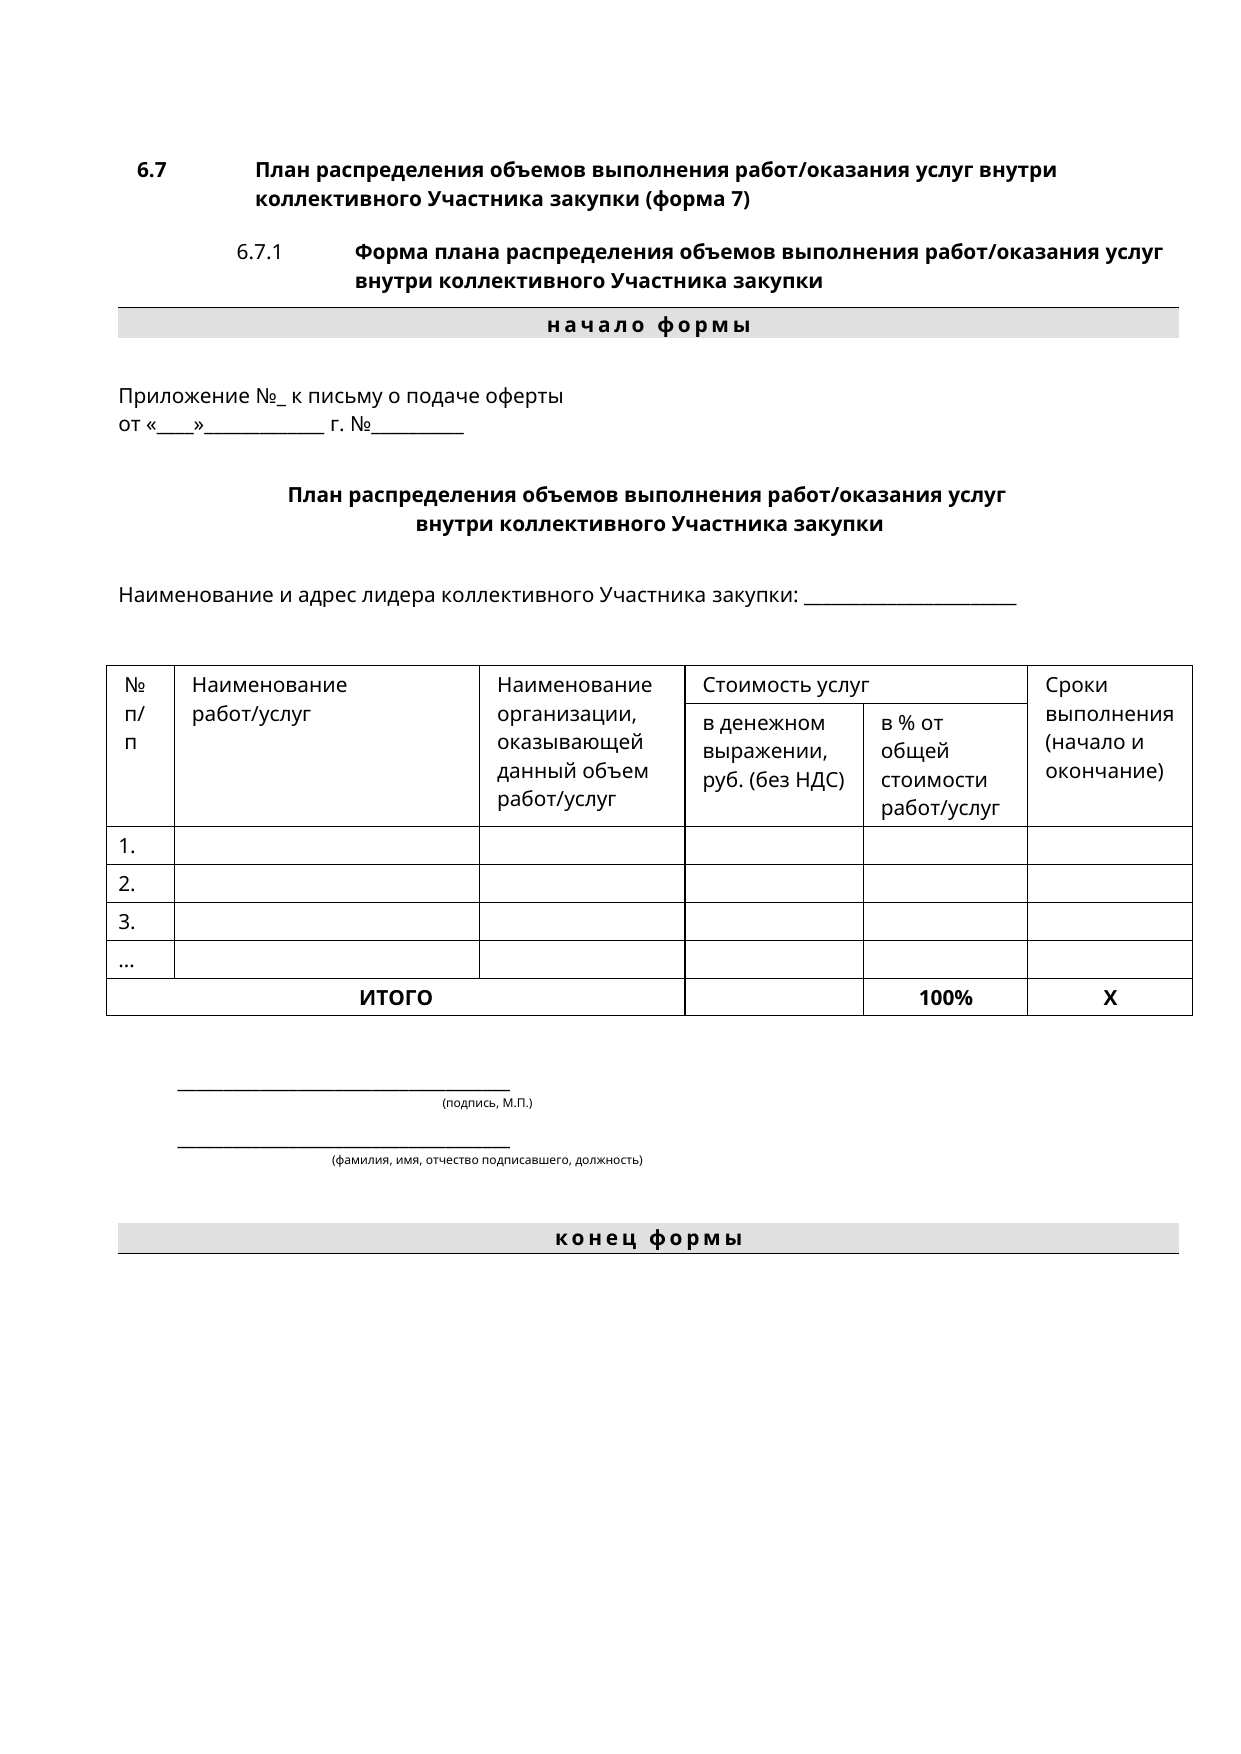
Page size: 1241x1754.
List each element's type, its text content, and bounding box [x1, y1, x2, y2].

table_cell [864, 941, 1027, 977]
table_cell [864, 827, 1027, 864]
text (фамилия, имя, отчество подписавшего, должность) [118, 1152, 797, 1180]
table_cell ИТОГО [107, 979, 684, 1015]
table_cell [480, 903, 684, 939]
table_cell [686, 865, 863, 902]
table_header Сроки выполнения (начало и окончание) [1028, 666, 1192, 826]
table_cell [1028, 941, 1192, 977]
table_cell [480, 827, 684, 864]
text ____________________________________ [118, 1123, 1181, 1152]
table_cell [864, 865, 1027, 902]
table_cell [107, 903, 174, 939]
table_cell [1028, 827, 1192, 864]
table_cell [686, 979, 863, 1015]
text Приложение №_ к письму о подаче оферты от «____»_____________ г. №__________ [118, 381, 1181, 438]
table_cell [1028, 903, 1192, 939]
table_cell … [107, 941, 174, 977]
table_cell [480, 865, 684, 902]
table_header Наименование организации, оказывающей данный объем работ/услуг [480, 666, 684, 826]
text ____________________________________ [118, 1067, 1181, 1095]
table_cell [686, 903, 863, 939]
table_cell [686, 827, 863, 864]
text Наименование и адрес лидера коллективного Участника закупки: _______________________ [118, 580, 1181, 608]
table_cell [107, 827, 174, 864]
text начало формы [118, 308, 1179, 338]
table_header № п/п [107, 666, 174, 826]
text План распределения объемов выполнения работ/оказания услуг внутри коллективного Участника закупки [118, 481, 1181, 537]
table_cell в % от общей стоимости работ/услуг [864, 704, 1027, 826]
table_cell [175, 827, 479, 864]
table_cell [864, 903, 1027, 939]
table_cell 100% [864, 979, 1027, 1015]
table_cell [175, 903, 479, 939]
table_header Наименование работ/услуг [175, 666, 479, 826]
text конец формы [118, 1223, 1179, 1253]
table_cell [1028, 865, 1192, 902]
table_cell [107, 865, 174, 902]
text (подпись, М.П.) [118, 1095, 797, 1123]
table_cell в денежном выражении, руб. (без НДС) [686, 704, 863, 826]
table_header Стоимость услуг [686, 666, 1027, 703]
table_cell Х [1028, 979, 1192, 1015]
table_cell [480, 941, 684, 977]
subtitle План распределения объемов выполнения работ/оказания услуг внутри коллективного Участника закупки (форма 7) [137, 156, 1181, 212]
text Форма плана распределения объемов выполнения работ/оказания услуг внутри коллективного Участника закупки [236, 237, 1181, 294]
table_cell [175, 865, 479, 902]
table_cell [686, 941, 863, 977]
table_cell [175, 941, 479, 977]
